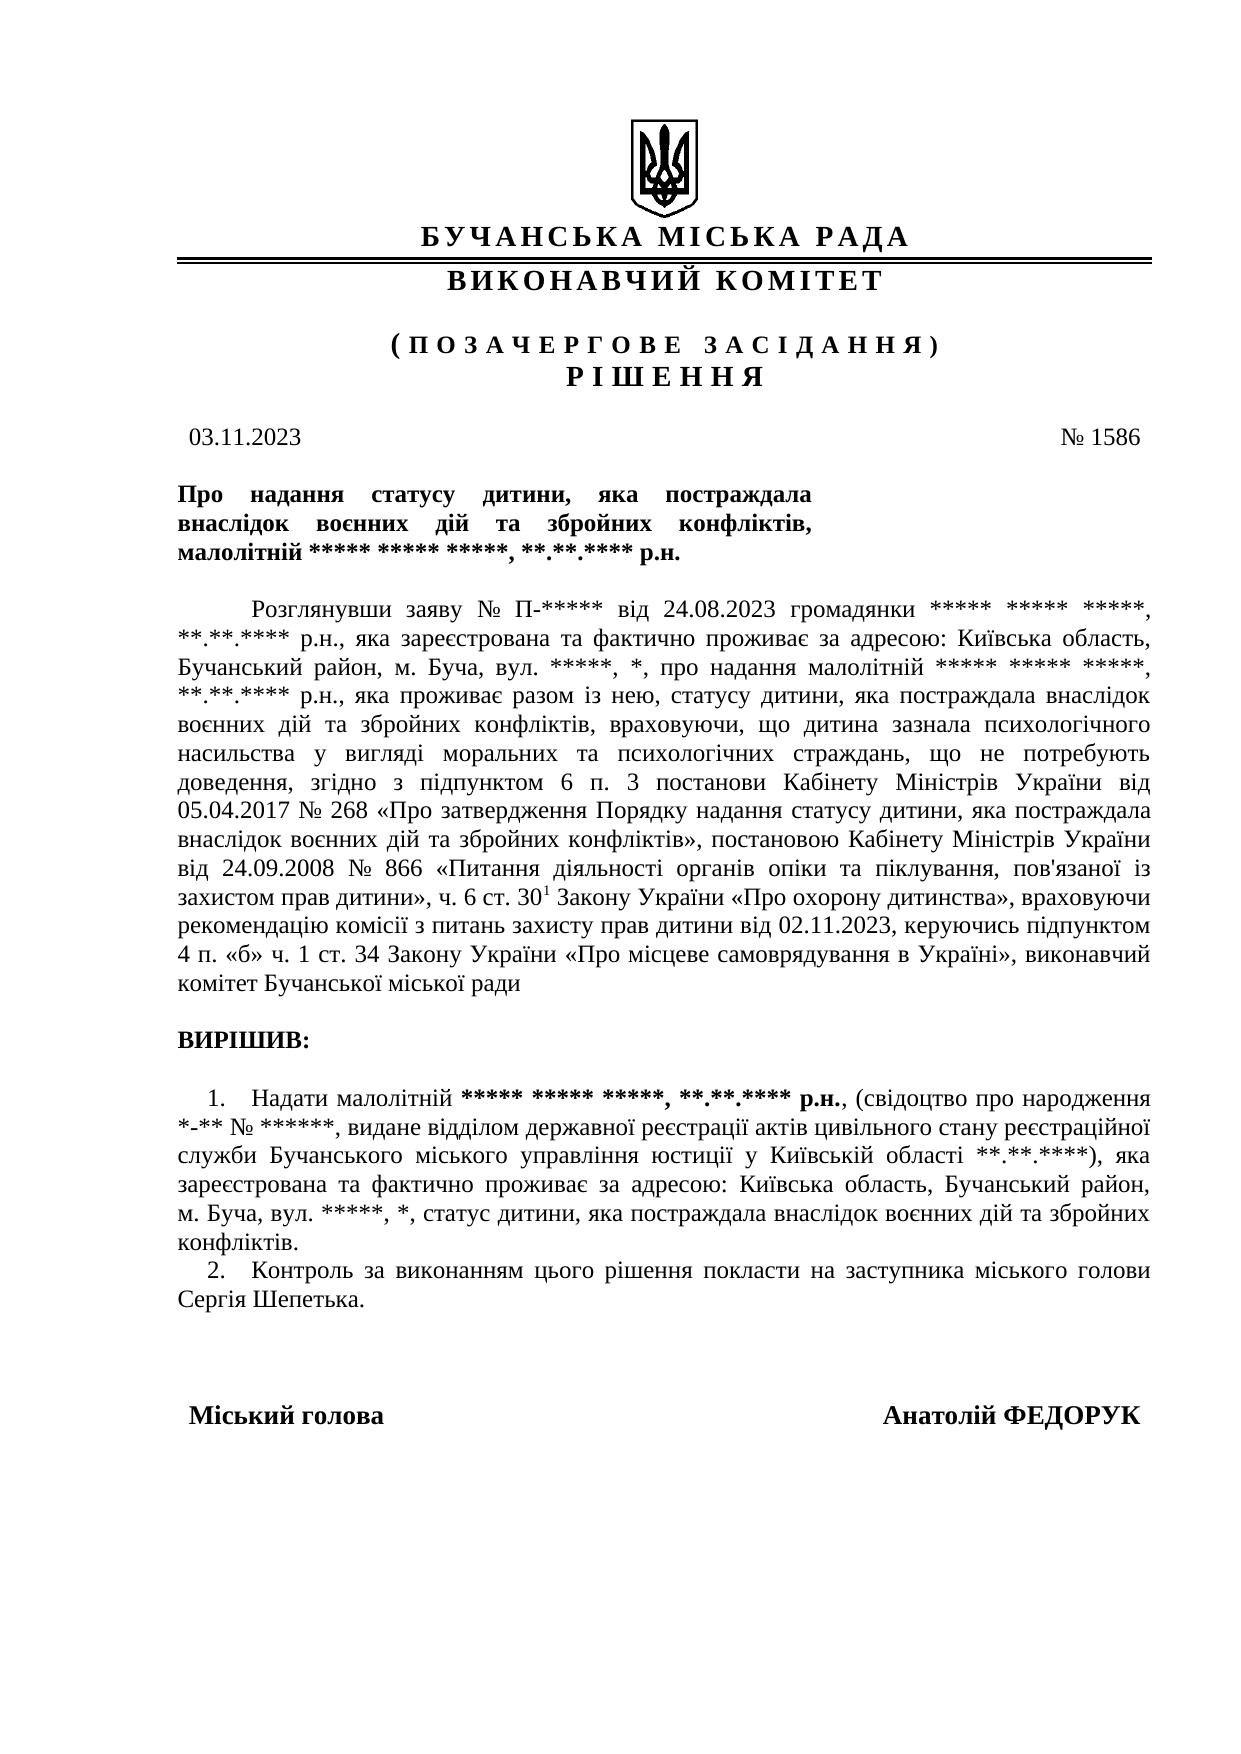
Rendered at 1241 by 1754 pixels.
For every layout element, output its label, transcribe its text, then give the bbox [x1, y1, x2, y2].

table_header Міський голова [177, 1399, 663, 1430]
text (ПОЗАЧЕРГОВЕ ЗАСІДАННЯ) [177, 326, 1152, 359]
table_header 03.11.2023 [177, 422, 666, 450]
list Контроль за виконанням цього рішення покласти на заступника міського голови Сергія Шепетька. [177, 1255, 1152, 1313]
text Розглянувши заяву № П-***** від 24.08.2023 громадянки ***** ***** *****, **.**.**** р.н., яка зареєстрована та фактично проживає за адресою: Київська область, Бучанський район, м. Буча, вул. *****, *, про надання малолітній ***** ***** *****, **.**.**** р.н., яка проживає разом із нею, статусу дитини, яка постраждала внаслідок воєнних дій та збройних конфліктів, враховуючи, що дитина зазнала психологічного насильства у вигляді моральних та психологічних страждань, що не потребують доведення, згідно з підпунктом 6 п. 3 постанови Кабінету Міністрів України від 05.04.2017 № 268 «Про затвердження Порядку надання статусу дитини, яка постраждала внаслідок воєнних дій та збройних конфліктів», постановою Кабінету Міністрів України від 24.09.2008 № 866 «Питання діяльності органів опіки та піклування, пов'язаної із захистом прав дитини», ч. 6 ст. 301 Закону України «Про охорону дитинства», враховуючи рекомендацію комісії з питань захисту прав дитини від 02.11.2023, керуючись підпунктом 4 п. «б» ч. 1 ст. 34 Закону України «Про місцеве самоврядування в Україні», виконавчий комітет Бучанської міської ради [177, 594, 1152, 997]
table_header Анатолій ФЕДОРУК [663, 1399, 1152, 1430]
picture [629, 118, 700, 219]
text РІШЕННЯ [177, 359, 1152, 393]
text Про надання статусу дитини, яка постраждала внаслідок воєнних дій та збройних конфліктів, малолітній ***** ***** *****, **.**.**** р.н. [177, 479, 812, 565]
text БУЧАНСЬКА МІСЬКА РАДА [177, 219, 1152, 252]
table_header № 1586 [666, 422, 1152, 450]
table_header ВИКОНАВЧИЙ КОМІТЕТ [177, 264, 1152, 326]
text ВИРІШИВ: [177, 1025, 1152, 1054]
list Надати малолітній ***** ***** *****, **.**.**** р.н., (свідоцтво про народження *-** № ******, видане відділом державної реєстрації актів цивільного стану реєстраційної служби Бучанського міського управління юстиції у Київській області **.**.****), яка зареєстрована та фактично проживає за адресою: Київська область, Бучанський район, м. Буча, вул. *****, *, статус дитини, яка постраждала внаслідок воєнних дій та збройних конфліктів. [177, 1083, 1152, 1255]
